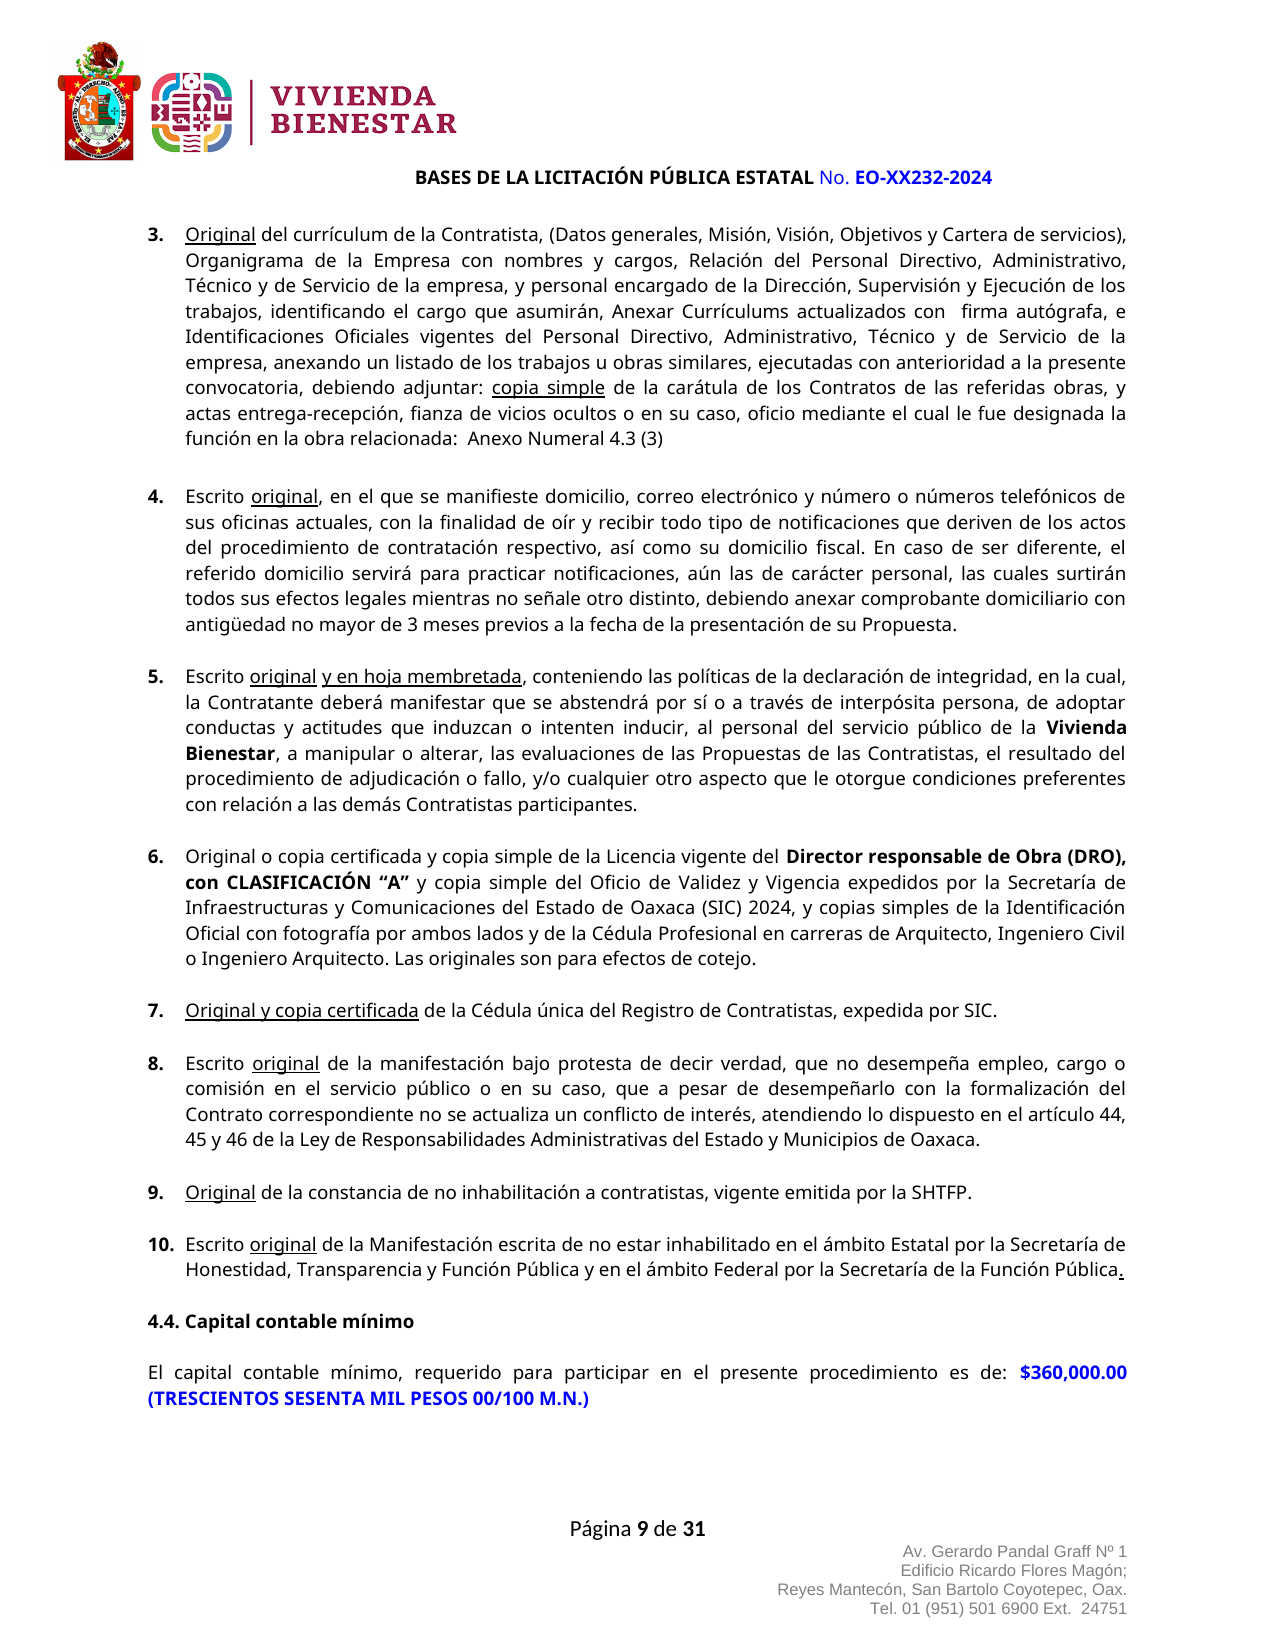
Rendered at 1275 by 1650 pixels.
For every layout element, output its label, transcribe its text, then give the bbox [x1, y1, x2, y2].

list Original y copia certificada de la Cédula única del Registro de Contratistas, expedida por SIC. [148, 998, 1127, 1023]
text 4.4. Capital contable mínimo [148, 1308, 1127, 1334]
list Original o copia certificada y copia simple de la Licencia vigente del Director responsable de Obra (DRO), con CLASIFICACIÓN “A” y copia simple del Oficio de Validez y Vigencia expedidos por la Secretaría de Infraestructuras y Comunicaciones del Estado de Oaxaca (SIC) 2024, y copias simples de la Identificación Oficial con fotografía por ambos lados y de la Cédula Profesional en carreras de Arquitecto, Ingeniero Civil o Ingeniero Arquitecto. Las originales son para efectos de cotejo. [148, 843, 1127, 971]
list Original de la constancia de no inhabilitación a contratistas, vigente emitida por la SHTFP. [148, 1179, 1127, 1204]
list Escrito original de la Manifestación escrita de no estar inhabilitado en el ámbito Estatal por la Secretaría de Honestidad, Transparencia y Función Pública y en el ámbito Federal por la Secretaría de la Función Pública. [148, 1231, 1127, 1282]
picture [147, 64, 473, 161]
list Escrito original de la manifestación bajo protesta de decir verdad, que no desempeña empleo, cargo o comisión en el servicio público o en su caso, que a pesar de desempeñarlo con la formalización del Contrato correspondiente no se actualiza un conflicto de interés, atendiendo lo dispuesto en el artículo 44, 45 y 46 de la Ley de Responsabilidades Administrativas del Estado y Municipios de Oaxaca. [148, 1050, 1127, 1152]
list Original del currículum de la Contratista, (Datos generales, Misión, Visión, Objetivos y Cartera de servicios), Organigrama de la Empresa con nombres y cargos, Relación del Personal Directivo, Administrativo, Técnico y de Servicio de la empresa, y personal encargado de la Dirección, Supervisión y Ejecución de los trabajos, identificando el cargo que asumirán, Anexar Currículums actualizados con firma autógrafa, e Identificaciones Oficiales vigentes del Personal Directivo, Administrativo, Técnico y de Servicio de la empresa, anexando un listado de los trabajos u obras similares, ejecutadas con anterioridad a la presente convocatoria, debiendo adjuntar: copia simple de la carátula de los Contratos de las referidas obras, y actas entrega-recepción, fianza de vicios ocultos o en su caso, oficio mediante el cual le fue designada la función en la obra relacionada: Anexo Numeral 4.3 (3) [148, 221, 1127, 451]
text El capital contable mínimo, requerido para participar en el presente procedimiento es de: $360,000.00 (TRESCIENTOS SESENTA MIL PESOS 00/100 M.N.) [148, 1359, 1127, 1411]
list Escrito original y en hoja membretada, conteniendo las políticas de la declaración de integridad, en la cual, la Contratante deberá manifestar que se abstendrá por sí o a través de interpósita persona, de adoptar conductas y actitudes que induzcan o intenten inducir, al personal del servicio público de la Vivienda Bienestar, a manipular o alterar, las evaluaciones de las Propuestas de las Contratistas, el resultado del procedimiento de adjudicación o fallo, y/o cualquier otro aspecto que le otorgue condiciones preferentes con relación a las demás Contratistas participantes. [148, 663, 1127, 817]
picture [55, 41, 143, 163]
list Escrito original, en el que se manifieste domicilio, correo electrónico y número o números telefónicos de sus oficinas actuales, con la finalidad de oír y recibir todo tipo de notificaciones que deriven de los actos del procedimiento de contratación respectivo, así como su domicilio fiscal. En caso de ser diferente, el referido domicilio servirá para practicar notificaciones, aún las de carácter personal, las cuales surtirán todos sus efectos legales mientras no señale otro distinto, debiendo anexar comprobante domiciliario con antigüedad no mayor de 3 meses previos a la fecha de la presentación de su Propuesta. [148, 484, 1127, 637]
